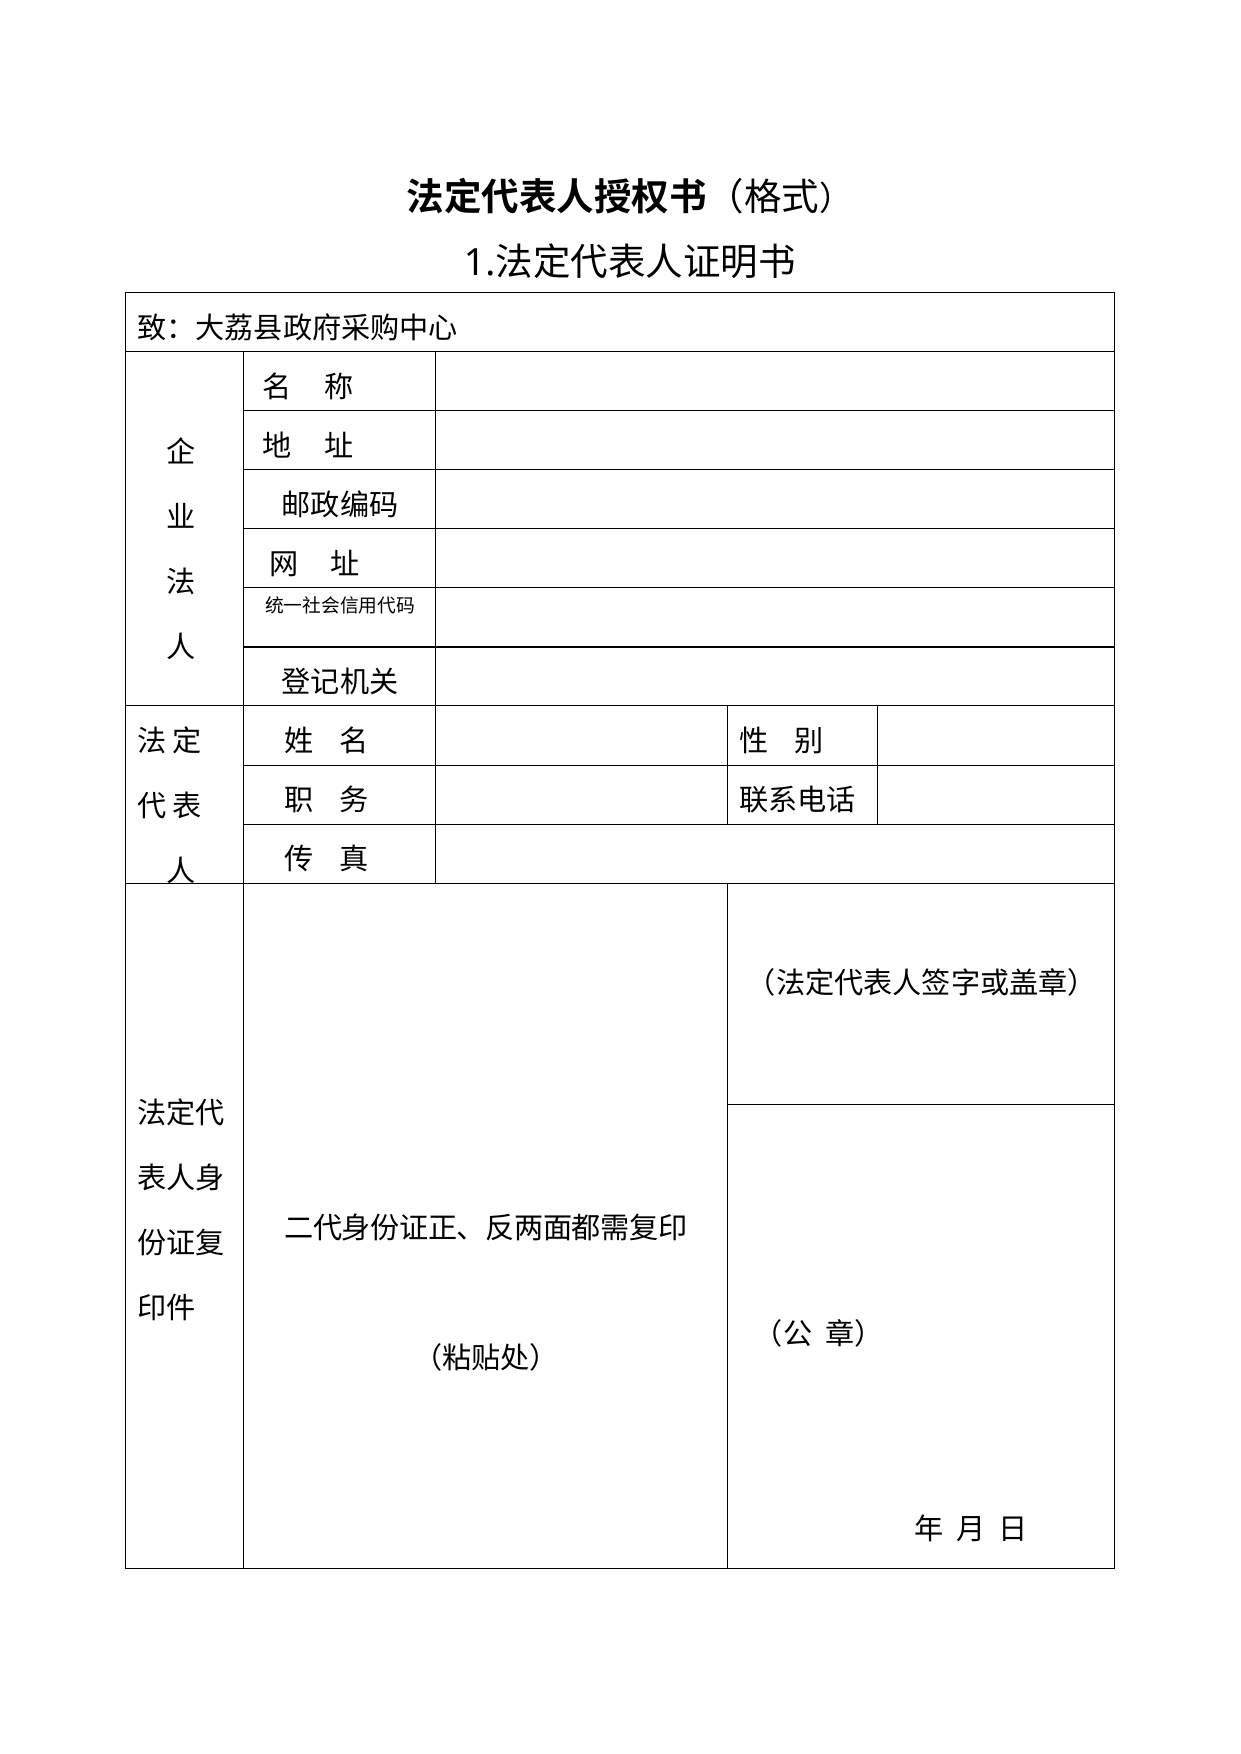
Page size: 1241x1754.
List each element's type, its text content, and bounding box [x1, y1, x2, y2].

table_cell [436, 352, 1114, 410]
table_cell 网 址 [244, 529, 435, 587]
table_cell 企 业 法 人 [126, 352, 243, 705]
table_cell [878, 706, 1114, 764]
text 1.法定代表人证明书 [206, 227, 1053, 292]
table_cell 联系电话 [728, 766, 877, 823]
table_cell 邮政编码 [244, 470, 435, 528]
table_cell （公 章） 年 月 日 [728, 1105, 1114, 1568]
table_cell [436, 706, 727, 764]
table_cell 地 址 [244, 411, 435, 469]
table_cell 名 称 [244, 352, 435, 410]
table_cell 统一社会信用代码 [244, 588, 435, 646]
table_cell 姓 名 [244, 706, 435, 764]
table_cell [436, 470, 1114, 528]
text 法定代表人授权书（格式） [206, 162, 1053, 227]
table_cell [436, 411, 1114, 469]
table_cell （法定代表人签字或盖章） [728, 884, 1114, 1103]
table_cell [436, 766, 727, 823]
table_cell [436, 529, 1114, 587]
table_cell 登记机关 [244, 648, 435, 705]
table_cell 二代身份证正、反两面都需复印 （粘贴处） [244, 884, 727, 1568]
table_cell [436, 648, 1114, 705]
table_cell 传 真 [244, 825, 435, 883]
table_cell [436, 588, 1114, 646]
table_cell 法定代表人身份证复印件 [126, 884, 243, 1568]
table_cell 性 别 [728, 706, 877, 764]
table_cell 法 定 代 表 人 [126, 706, 243, 883]
table_cell 职 务 [244, 766, 435, 823]
table_cell [878, 766, 1114, 823]
table_cell [436, 825, 1114, 883]
table_header 致：大荔县政府采购中心 [126, 293, 1114, 351]
